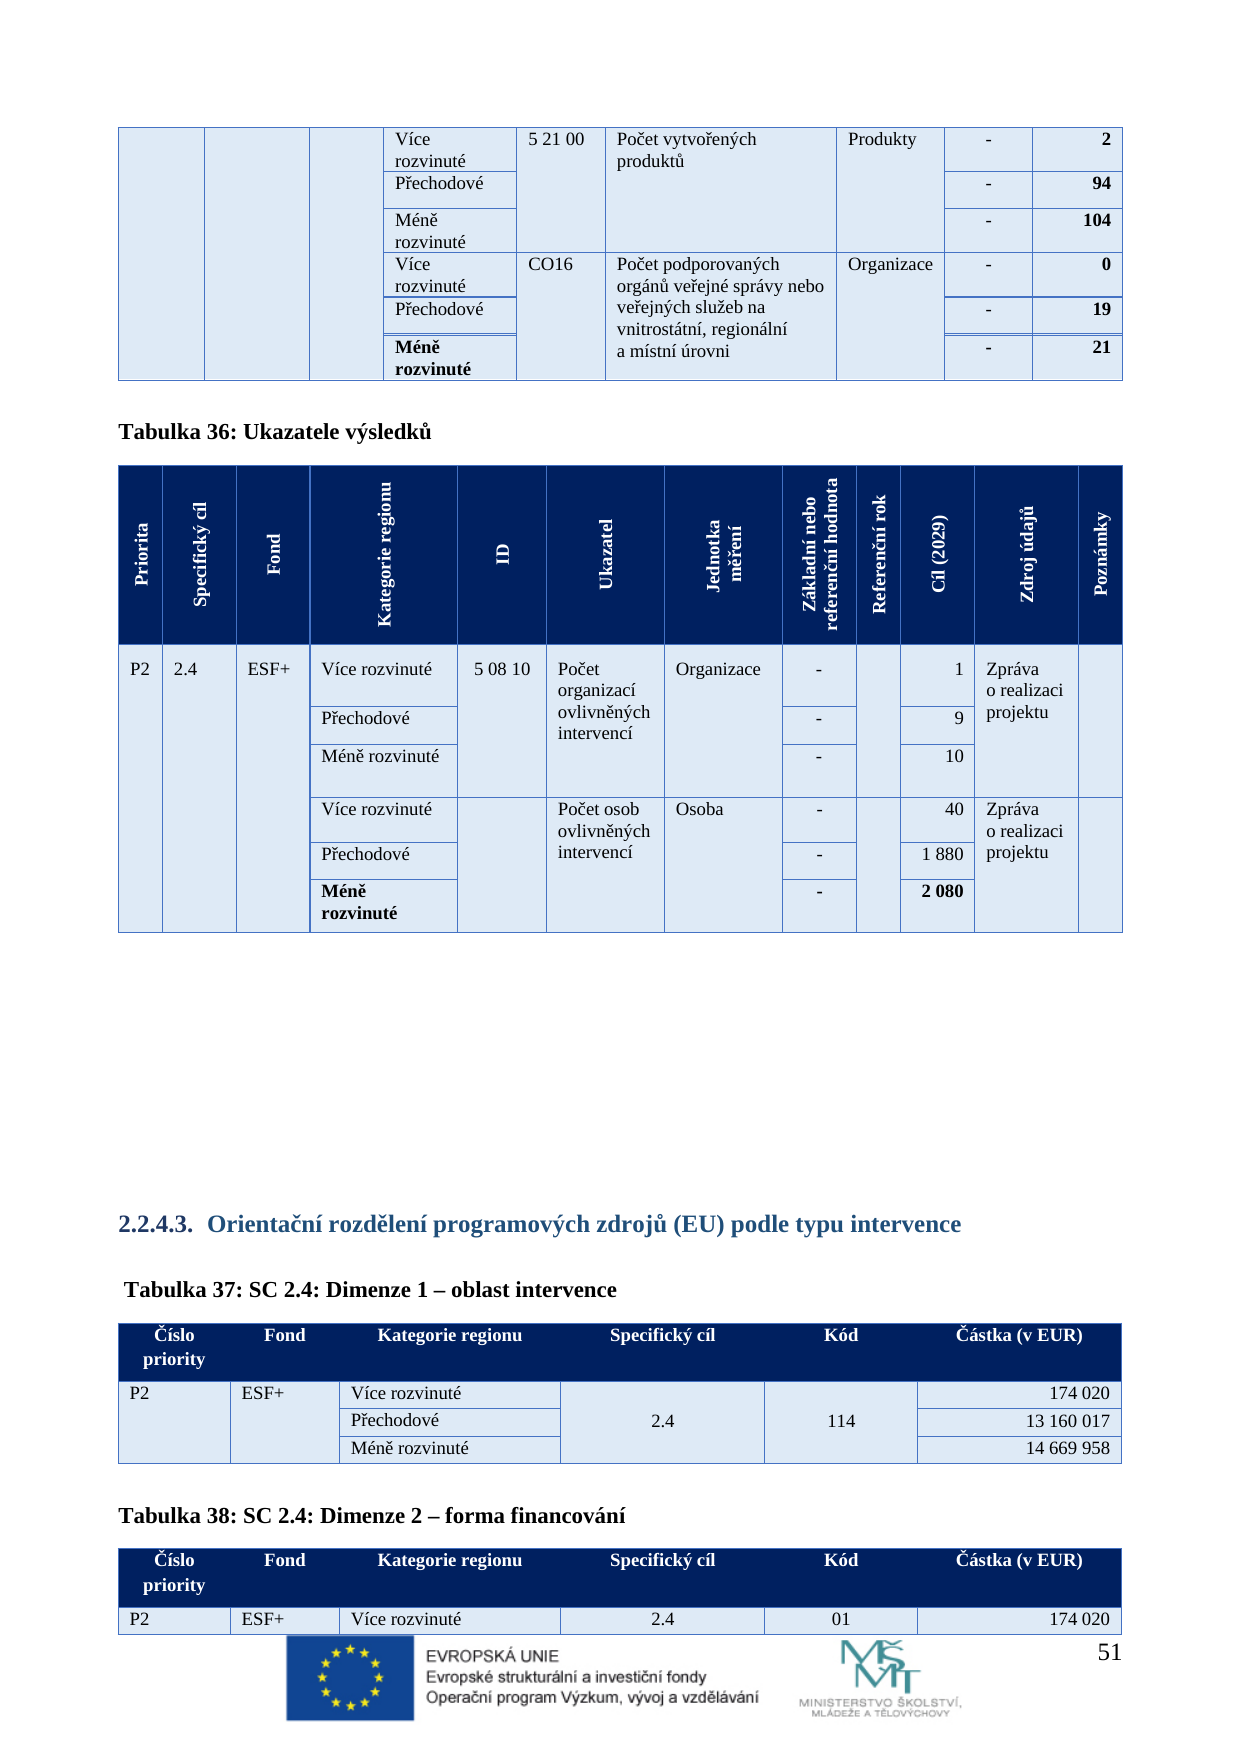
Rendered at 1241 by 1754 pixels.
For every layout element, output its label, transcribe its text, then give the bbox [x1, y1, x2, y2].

table_cell Organizace [837, 253, 944, 379]
table_header Kategorie regionu [339, 1324, 561, 1381]
table_cell 10 [901, 745, 974, 797]
table_cell ESF+ [237, 645, 309, 932]
table_cell ESF+ [231, 1382, 339, 1463]
text Tabulka 38: SC 2.4: Dimenze 2 – forma financování [118, 1502, 1122, 1528]
table_header Cíl (2029) [901, 466, 974, 644]
table_cell Více rozvinuté [311, 645, 457, 706]
table_cell Méně rozvinuté [384, 209, 516, 252]
table_cell Přechodové [311, 707, 457, 744]
table_header Kód [765, 1324, 917, 1381]
table_cell Počet osob ovlivněných intervencí [547, 798, 664, 932]
table_cell - [945, 253, 1032, 296]
table_cell Přechodové [384, 298, 516, 333]
table_cell 5 21 00 [517, 128, 605, 252]
table_header Specifický cíl [163, 466, 236, 644]
table_cell Méně rozvinuté [340, 1437, 560, 1463]
table_cell - [783, 880, 856, 932]
table_cell 0 [1033, 253, 1122, 296]
table_cell 13 160 017 [918, 1409, 1121, 1436]
table_cell - [945, 298, 1032, 333]
table_cell 174 020 [918, 1608, 1121, 1634]
table_cell 19 [1033, 298, 1122, 333]
table_header Referenční rok [857, 466, 900, 644]
table_cell Méně rozvinuté [311, 745, 457, 797]
table_cell Organizace [665, 645, 782, 797]
table_cell [857, 798, 900, 932]
table_cell Více rozvinuté [340, 1382, 560, 1408]
table_cell 2 080 [901, 880, 974, 932]
table_cell CO16 [517, 253, 605, 379]
table_cell 174 020 [918, 1382, 1121, 1408]
table_cell 01 [765, 1608, 917, 1634]
table_header Částka (v EUR) [917, 1324, 1121, 1381]
table_cell 2 [1033, 128, 1122, 171]
table_cell Méně rozvinuté [384, 336, 516, 379]
table_header Fond [230, 1549, 339, 1607]
text Tabulka 36: Ukazatele výsledků [118, 418, 1122, 444]
table_header Kategorie regionu [339, 1549, 561, 1607]
table_cell 14 669 958 [918, 1437, 1121, 1463]
table_cell Počet vytvořených produktů [606, 128, 836, 252]
table_header Zdroj údajů [975, 466, 1078, 644]
table_header Fond [230, 1324, 339, 1381]
table_cell P2 [119, 1382, 230, 1463]
table_cell - [783, 798, 856, 842]
table_cell 21 [1033, 336, 1122, 379]
table_cell - [783, 843, 856, 879]
table_cell 104 [1033, 209, 1122, 252]
table_cell Osoba [665, 798, 782, 932]
table_cell 2.4 [561, 1608, 764, 1634]
table_cell - [945, 209, 1032, 252]
subtitle Orientační rozdělení programových zdrojů (EU) podle typu intervence [118, 1209, 1122, 1238]
table_cell 9 [901, 707, 974, 744]
table_cell 1 880 [901, 843, 974, 879]
table_cell Více rozvinuté [311, 798, 457, 842]
table_header Číslo priority [119, 1324, 230, 1381]
table_cell 2.4 [163, 645, 236, 932]
table_cell [458, 798, 546, 932]
table_cell - [783, 707, 856, 744]
table_cell - [945, 172, 1032, 208]
table_cell 114 [765, 1382, 917, 1463]
table_cell Více rozvinuté [340, 1608, 560, 1634]
table_cell Méně rozvinuté [311, 880, 457, 932]
table_cell 40 [901, 798, 974, 842]
table_header Jednotka měření [665, 466, 782, 644]
table_cell - [945, 128, 1032, 171]
table_cell Zpráva o realizaci projektu [975, 645, 1078, 797]
table_cell - [783, 645, 856, 706]
table_cell P2 [119, 1608, 230, 1634]
table_cell [1079, 645, 1122, 797]
table_header Poznámky [1079, 466, 1122, 644]
table_cell [857, 645, 900, 797]
table_cell Počet podporovaných orgánů veřejné správy nebo veřejných služeb na vnitrostátní, regionální a místní úrovni [606, 253, 836, 379]
table_cell - [945, 336, 1032, 379]
picture [242, 1635, 999, 1754]
table_cell 1 [901, 645, 974, 706]
table_cell Více rozvinuté [384, 128, 516, 171]
table_cell 2.4 [561, 1382, 764, 1463]
table_cell 94 [1033, 172, 1122, 208]
table_header Specifický cíl [561, 1549, 765, 1607]
table_header Kategorie regionu [311, 466, 457, 644]
table_cell Produkty [837, 128, 944, 252]
table_cell P2 [119, 645, 162, 932]
table_header Priorita [119, 466, 162, 644]
table_cell Přechodové [384, 172, 516, 208]
table_header Fond [237, 466, 309, 644]
table_cell [1079, 798, 1122, 932]
table_cell Počet organizací ovlivněných intervencí [547, 645, 664, 797]
table_cell Více rozvinuté [384, 253, 516, 296]
table_header Kód [765, 1549, 917, 1607]
table_cell - [783, 745, 856, 797]
text Tabulka 37: SC 2.4: Dimenze 1 – oblast intervence [118, 1276, 1122, 1302]
table_header ID [458, 466, 546, 644]
table_cell ESF+ [231, 1608, 339, 1634]
table_cell Zpráva o realizaci projektu [975, 798, 1078, 932]
table_header Specifický cíl [561, 1324, 765, 1381]
table_cell Přechodové [311, 843, 457, 879]
table_cell 5 08 10 [458, 645, 546, 797]
table_header Částka (v EUR) [917, 1549, 1121, 1607]
table_header Ukazatel [547, 466, 664, 644]
table_header Číslo priority [119, 1549, 230, 1607]
table_cell Přechodové [340, 1409, 560, 1436]
table_header Základní nebo referenční hodnota [783, 466, 856, 644]
